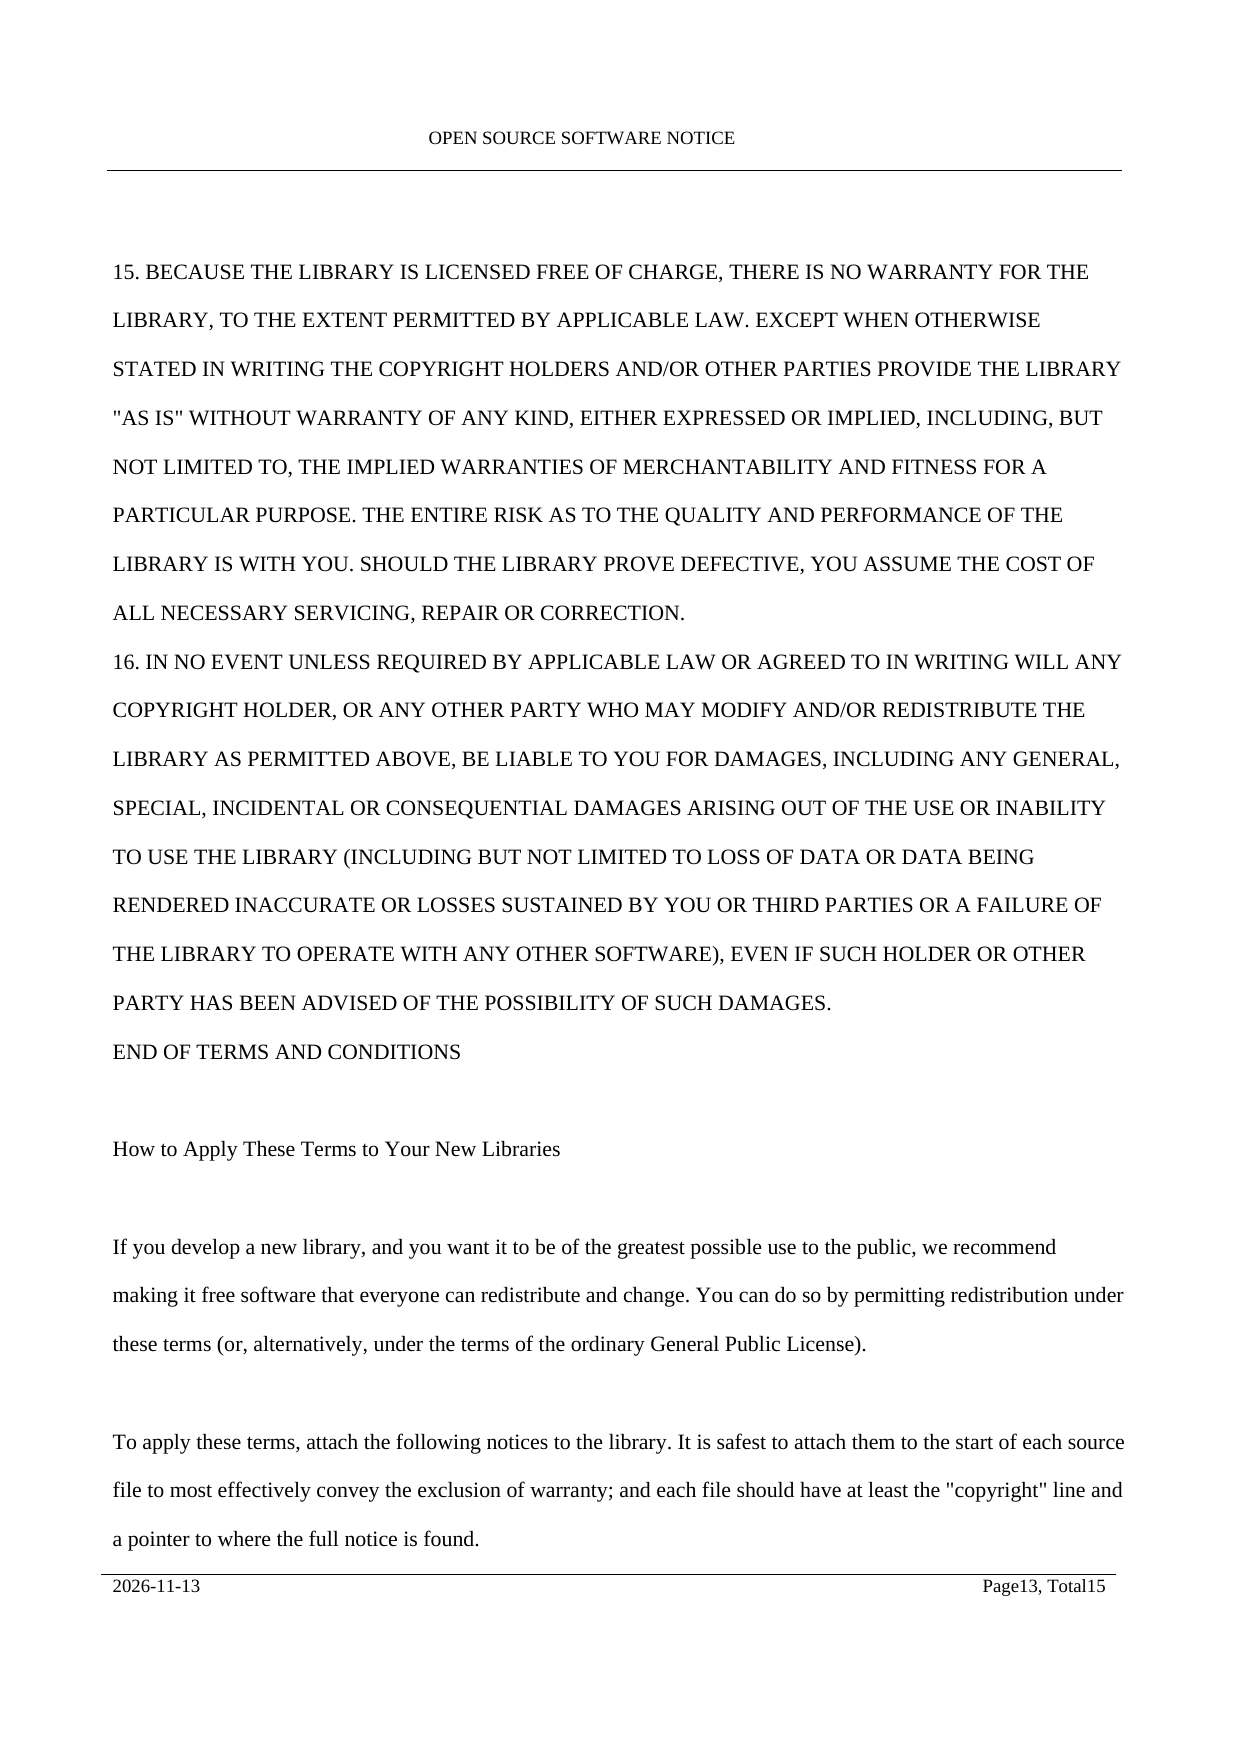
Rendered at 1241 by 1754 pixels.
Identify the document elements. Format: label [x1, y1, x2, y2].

text [112, 206, 1128, 1555]
